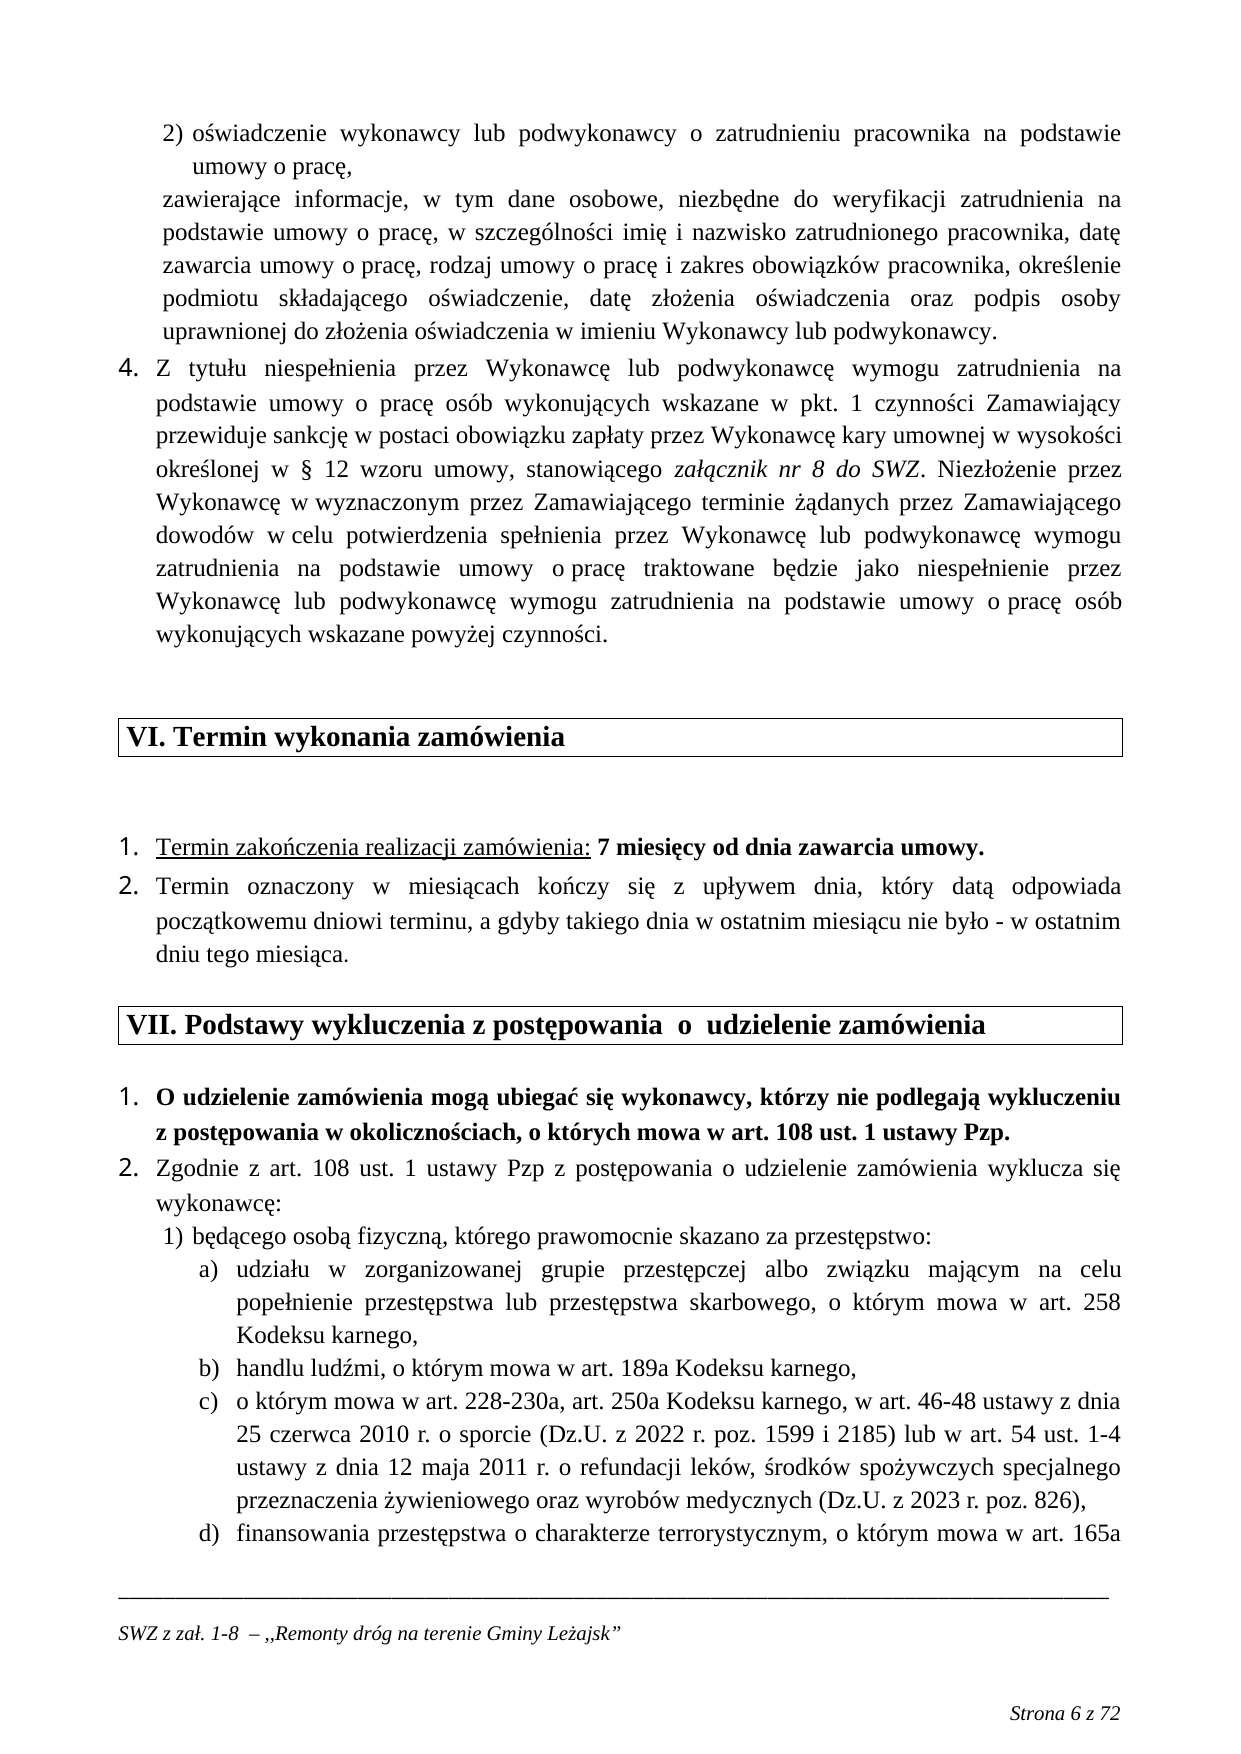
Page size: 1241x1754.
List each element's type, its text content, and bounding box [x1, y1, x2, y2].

list O udzielenie zamówienia mogą ubiegać się wykonawcy, którzy nie podlegają wykluczeniu z postępowania w okolicznościach, o których mowa w art. 108 ust. 1 ustawy Pzp. [118, 1078, 1122, 1145]
table_header VII. Podstawy wykluczenia z postępowania o udzielenie zamówienia [119, 1007, 1122, 1044]
list Zgodnie z art. 108 ust. 1 ustawy Pzp z postępowania o udzielenie zamówienia wyklucza się wykonawcę: [118, 1149, 1122, 1217]
list oświadczenie wykonawcy lub podwykonawcy o zatrudnieniu pracownika na podstawie umowy o pracę, [162, 118, 1122, 180]
text zawierające informacje, w tym dane osobowe, niezbędne do weryfikacji zatrudnienia na podstawie umowy o pracę, w szczególności imię i nazwisko zatrudnionego pracownika, datę zawarcia umowy o pracę, rodzaj umowy o pracę i zakres obowiązków pracownika, określenie podmiotu składającego oświadczenie, datę złożenia oświadczenia oraz podpis osoby uprawnionej do złożenia oświadczenia w imieniu Wykonawcy lub podwykonawcy. [162, 184, 1122, 345]
list będącego osobą fizyczną, którego prawomocnie skazano za przestępstwo: [162, 1221, 1122, 1250]
list handlu ludźmi, o którym mowa w art. 189a Kodeksu karnego, [199, 1353, 1122, 1382]
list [199, 1518, 1122, 1547]
list Termin oznaczony w miesiącach kończy się z upływem dnia, który datą odpowiada początkowemu dniowi terminu, a gdyby takiego dnia w ostatnim miesiącu nie było - w ostatnim dniu tego miesiąca. [118, 868, 1122, 968]
list o którym mowa w art. 228-230a, art. 250a Kodeksu karnego, w art. 46-48 ustawy z dnia 25 czerwca 2010 r. o sporcie (Dz.U. z 2022 r. poz. 1599 i 2185) lub w art. 54 ust. 1-4 ustawy z dnia 12 maja 2011 r. o refundacji leków, środków spożywczych specjalnego przeznaczenia żywieniowego oraz wyrobów medycznych (Dz.U. z 2023 r. poz. 826), [199, 1386, 1122, 1514]
list Termin zakończenia realizacji zamówienia: 7 miesięcy od dnia zawarcia umowy. [118, 829, 1122, 863]
table_header VI. Termin wykonania zamówienia [119, 719, 1122, 756]
list Z tytułu niespełnienia przez Wykonawcę lub podwykonawcę wymogu zatrudnienia na podstawie umowy o pracę osób wykonujących wskazane w pkt. 1 czynności Zamawiający przewiduje sankcję w postaci obowiązku zapłaty przez Wykonawcę kary umownej w wysokości określonej w § 12 wzoru umowy, stanowiącego załącznik nr 8 do SWZ. Niezłożenie przez Wykonawcę w wyznaczonym przez Zamawiającego terminie żądanych przez Zamawiającego dowodów w celu potwierdzenia spełnienia przez Wykonawcę lub podwykonawcę wymogu zatrudnienia na podstawie umowy o pracę traktowane będzie jako niespełnienie przez Wykonawcę lub podwykonawcę wymogu zatrudnienia na podstawie umowy o pracę osób wykonujących wskazane powyżej czynności. [118, 349, 1122, 647]
list udziału w zorganizowanej grupie przestępczej albo związku mającym na celu popełnienie przestępstwa lub przestępstwa skarbowego, o którym mowa w art. 258 Kodeksu karnego, [199, 1254, 1122, 1349]
